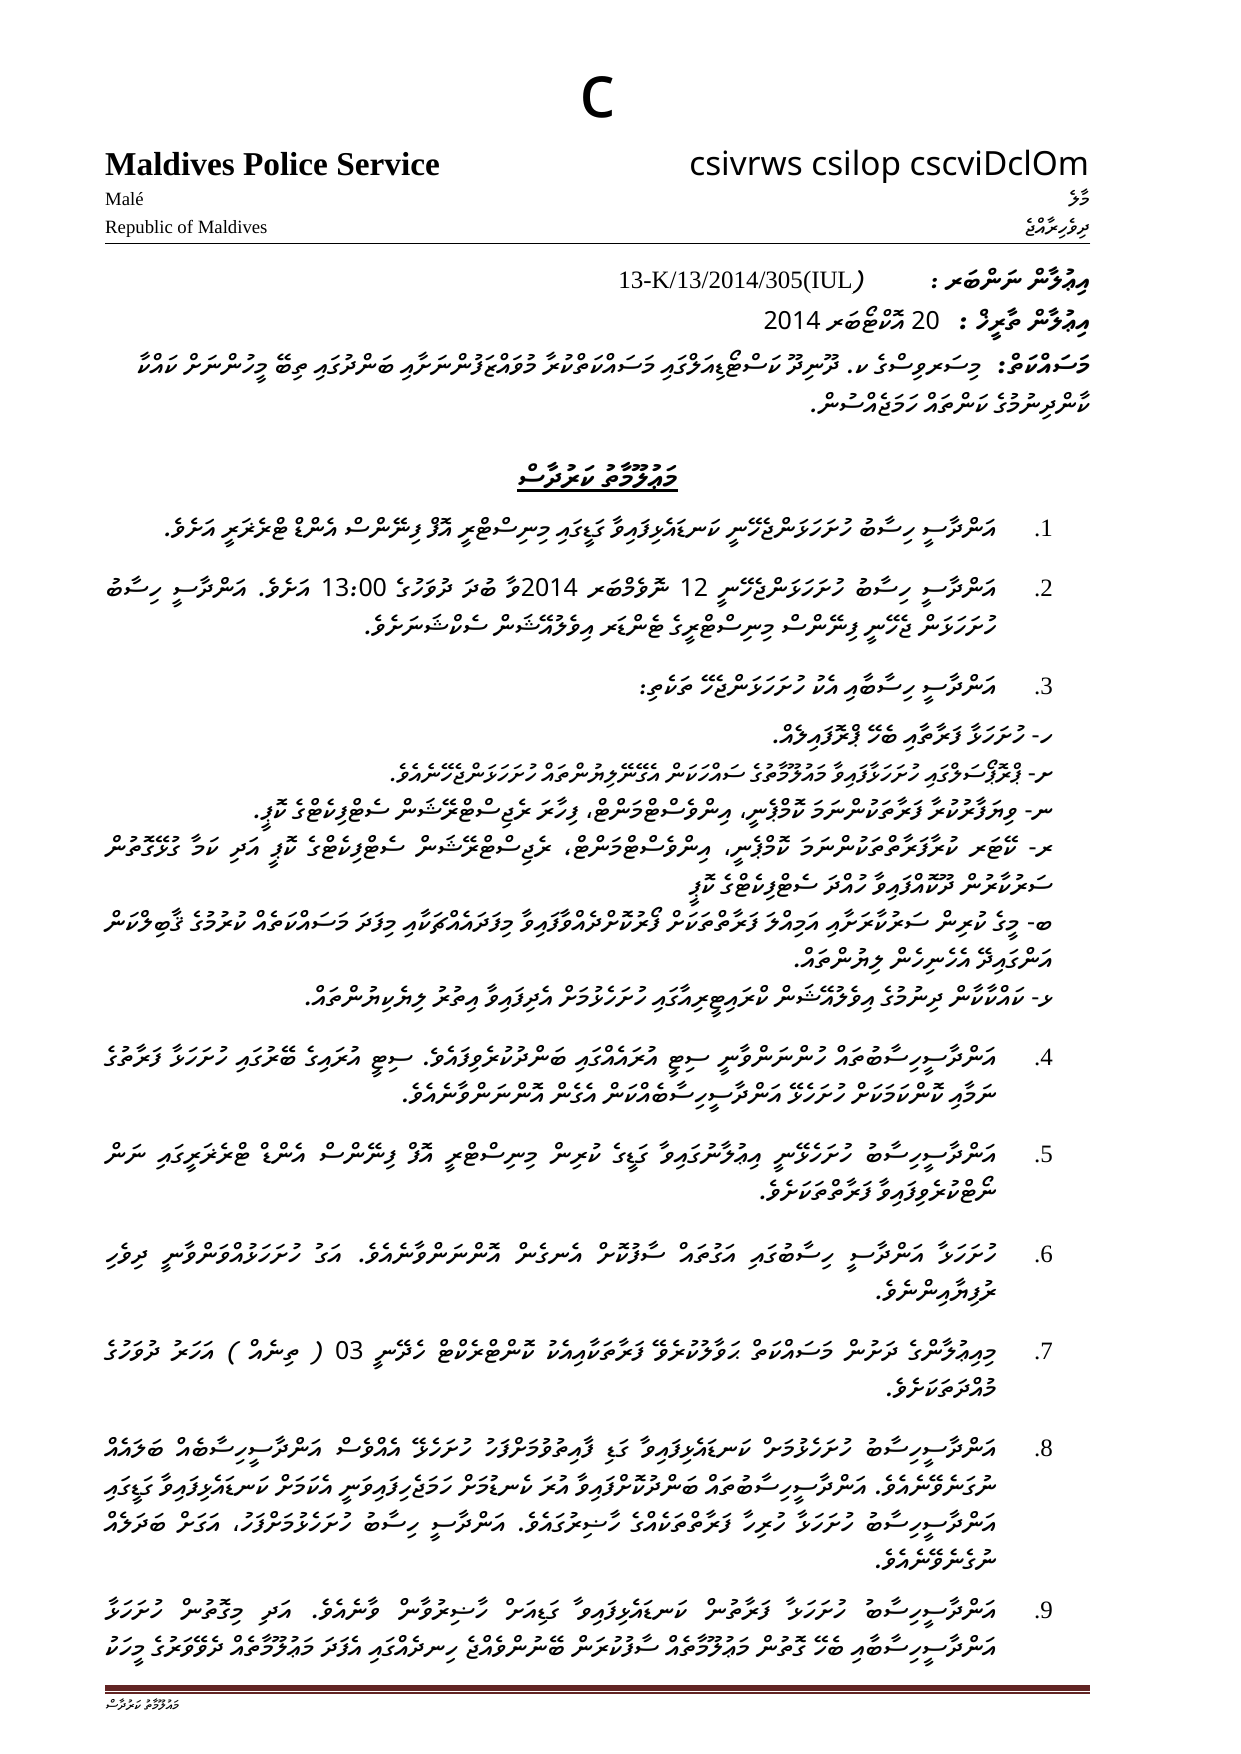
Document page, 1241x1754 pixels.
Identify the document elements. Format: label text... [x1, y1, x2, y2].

list އަންދާސީހިސާބު ހުށަހެޅޭނީ އިޢުލާނުގައިވާ ގަޑީގެ ކުރިން މިނިސްޓްރީ އޮފް ފިނޭންސް އެންޑް ޓްރެޜަރީގައި ނަން ނޯޓްކުރެވިފައިވާ ފަރާތްތަކަށެވެ. [105, 1135, 1034, 1210]
list ޅ- ކައްކާކާން ދިނުމުގެ އިވެލުއޭޝަން ކްރައިޓީރިއާގައި ހުށަހެޅުމަށް އެދިފައިވާ އިތުރު ލިޔެކިޔުންތައް. [105, 978, 1053, 1015]
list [105, 1592, 1034, 1666]
list އަންދާސީ ހިސާބު ހުށަހަޅަންޖެހޭނީ ކަނޑައެޅިފައިވާ ގަޑީގައި މިނިސްޓްރީ އޮފް ފިނޭންސް އެންޑް ޓްރެޜަރީ އަށެވެ. [105, 510, 1034, 547]
list އަންދާސީ ހިސާބާއި އެކު ހުށަހަޅަންޖެހޭ ތަކެތި: [105, 667, 1034, 704]
text Malé މާލެ [105, 185, 1090, 213]
list ހުށަހަޅާ އަންދާސީ ހިސާބުގައި އަގުތައް ސާފުކޮށް އެނގެން އޮންނަންވާނެއެވެ. އަގު ހުށަހަޅުއްވަންވާނީ ދިވެހި ރުފިޔާއިންނެވެ. [105, 1236, 1034, 1310]
list އަންދާސީހިސާބުތައް ހުންނަންވާނީ ސިޓީ އުރައެއްގައި ބަންދުކުރެވިފައެވެ. ސިޓީ އުރައިގެ ބޭރުގައި ހުށަހަޅާ ފަރާތުގެ ނަމާއި ކޮންކަމަކަށް ހުށަހެޅޭ އަންދާސީހިސާބެއްކަން އެގެން އޮންނަންވާނެއެވެ. [105, 1038, 1034, 1113]
list ހ- ހުށަހަޅާ ފަރާތާއި ބެހޭ ޕްރޮފައިލެއް. [105, 717, 1053, 754]
text މަސައްކަތް: މިސަރވިސްގެ ކ. ދޫނިދޫ ކަސްޓޯޑިއަލްގައި މަސައްކަތްކުރާ މުވައްޒަފުންނަށާއި ބަންދުގައި ތިބޭ މީހުންނަށް ކައްކާ ކާންދިނުމުގެ ކަންތައް ހަމަޖެއްސުން. [105, 342, 1090, 423]
text Maldives Police Service csivrws csilop cscviDclOm [105, 140, 1090, 185]
text Republic of ދިވެހިރާއްޖެ [105, 213, 1090, 243]
text އިޢުލާން ތާރީޚް : 20 އޮކްޓޯބަރ 2014 [105, 299, 1090, 342]
list އަންދާސީ ހިސާބު ހުށަހަޅަންޖެހޭނީ 12 ނޮވެމްބަރ 2014ވާ ބުދަ ދުވަހުގެ 13:00 އަށެވެ. އަންދާސީ ހިސާބު ހުށަހަޅަން ޖެހޭނީ ފިނޭންސް މިނިސްޓްރީގެ ޓެންޑަރ އިވެލުއޭޝަން ސެކްޝަނަށެވެ. [105, 570, 1034, 644]
text ށ- ޕްރޮޕޯސަލްގައި ހުށަހަޅާފައިވާ މައުލޫމާތުގެ ސައްހަކަން އެގޭނޭލިޔުންތައް ހުށަހަޅަންޖެހޭނެއެވެ. [105, 754, 1091, 792]
text އިޢުލާން ނަންބަރ : (IUL)13-K/13/2014/305 [105, 261, 1090, 299]
list ރ- ކޭޓަރ ކުރާފަރާތްތަކުންނަމަ ކޮމްޕެނީ، އިންވެސްޓްމަންޓް، ރެޖިސްޓްރޭޝަން ސެޓްފިކެޓްގެ ކޮޕީ އަދި ކަމާ ގުޅޭގޮތުން ސަރުކާރުން ދޫކޮއްފައިވާ ހުއްދަ ސެޓްފިކެޓްގެ ކޮޕީ [105, 829, 1053, 903]
list ބ- މީގެ ކުރިން ސަރުކާރަށާއި އަމިއްލަ ފަރާތްތަކަށް ފޯރުކޮށްދެއްވާފައިވާ މިފަދައެއްޗަކާއި މިފަދަ މަސައްކަތެއް ކުރުމުގެ ޤާބިލްކަން އަންގައިދޭ އެހެނިހެން ލިޔުންތައް. [105, 903, 1053, 978]
list އަންދާސީހިސާބު ހުށަހެޅުމަށް ކަނޑައެޅިފައިވާ ގަޑި ފާއިތުވުމަށްފަހު ހުށަހެޅޭ އެއްވެސް އަންދާސީހިސާބެއް ބަލައެއް ނުގަނެވޭނެއެވެ. އަންދާސީހިސާބުތައް ބަންދުކޮށްފައިވާ އުރަ ކެނޑުމަށް ހަމަޖެހިފައިވަނީ އެކަމަށް ކަނޑައެޅިފައިވާ ގަޑީގައި އަންދާސީހިސާބު ހުށަހަޅާ ހުރިހާ ފަރާތްތަކެއްގެ ހާޟިރުގައެވެ. އަންދާސީ ހިސާބު ހުށަހެޅުމަށްފަހު، އަގަށް ބަދަލެއް ނުގެނެވޭނެއެވެ. [105, 1430, 1034, 1579]
text މަޢުލޫމާތު ކަރުދާސް [105, 457, 1090, 497]
list ނ- ވިޔަފާރުކުރާ ފަރާތަކުންނަމަ ކޮމްޕެނީ، އިންވެސްޓްމަންޓް، ފިހާރަ ރެޖިސްޓްރޭޝަން ސެޓްފިކެޓްގެ ކޮޕީ. [105, 792, 1053, 829]
text c [105, 37, 1090, 140]
list މިއިޢުލާންގެ ދަށުން މަސައްކަތް ޙަވާލުކުރެވޭ ފަރާތަކާއިއެކު ކޮންޓްރެކްޓް ހެދޭނީ 03 ( ތިނެއް ) އަހަރު ދުވަހުގެ މުއްދަތަކަށެވެ. [105, 1333, 1034, 1407]
